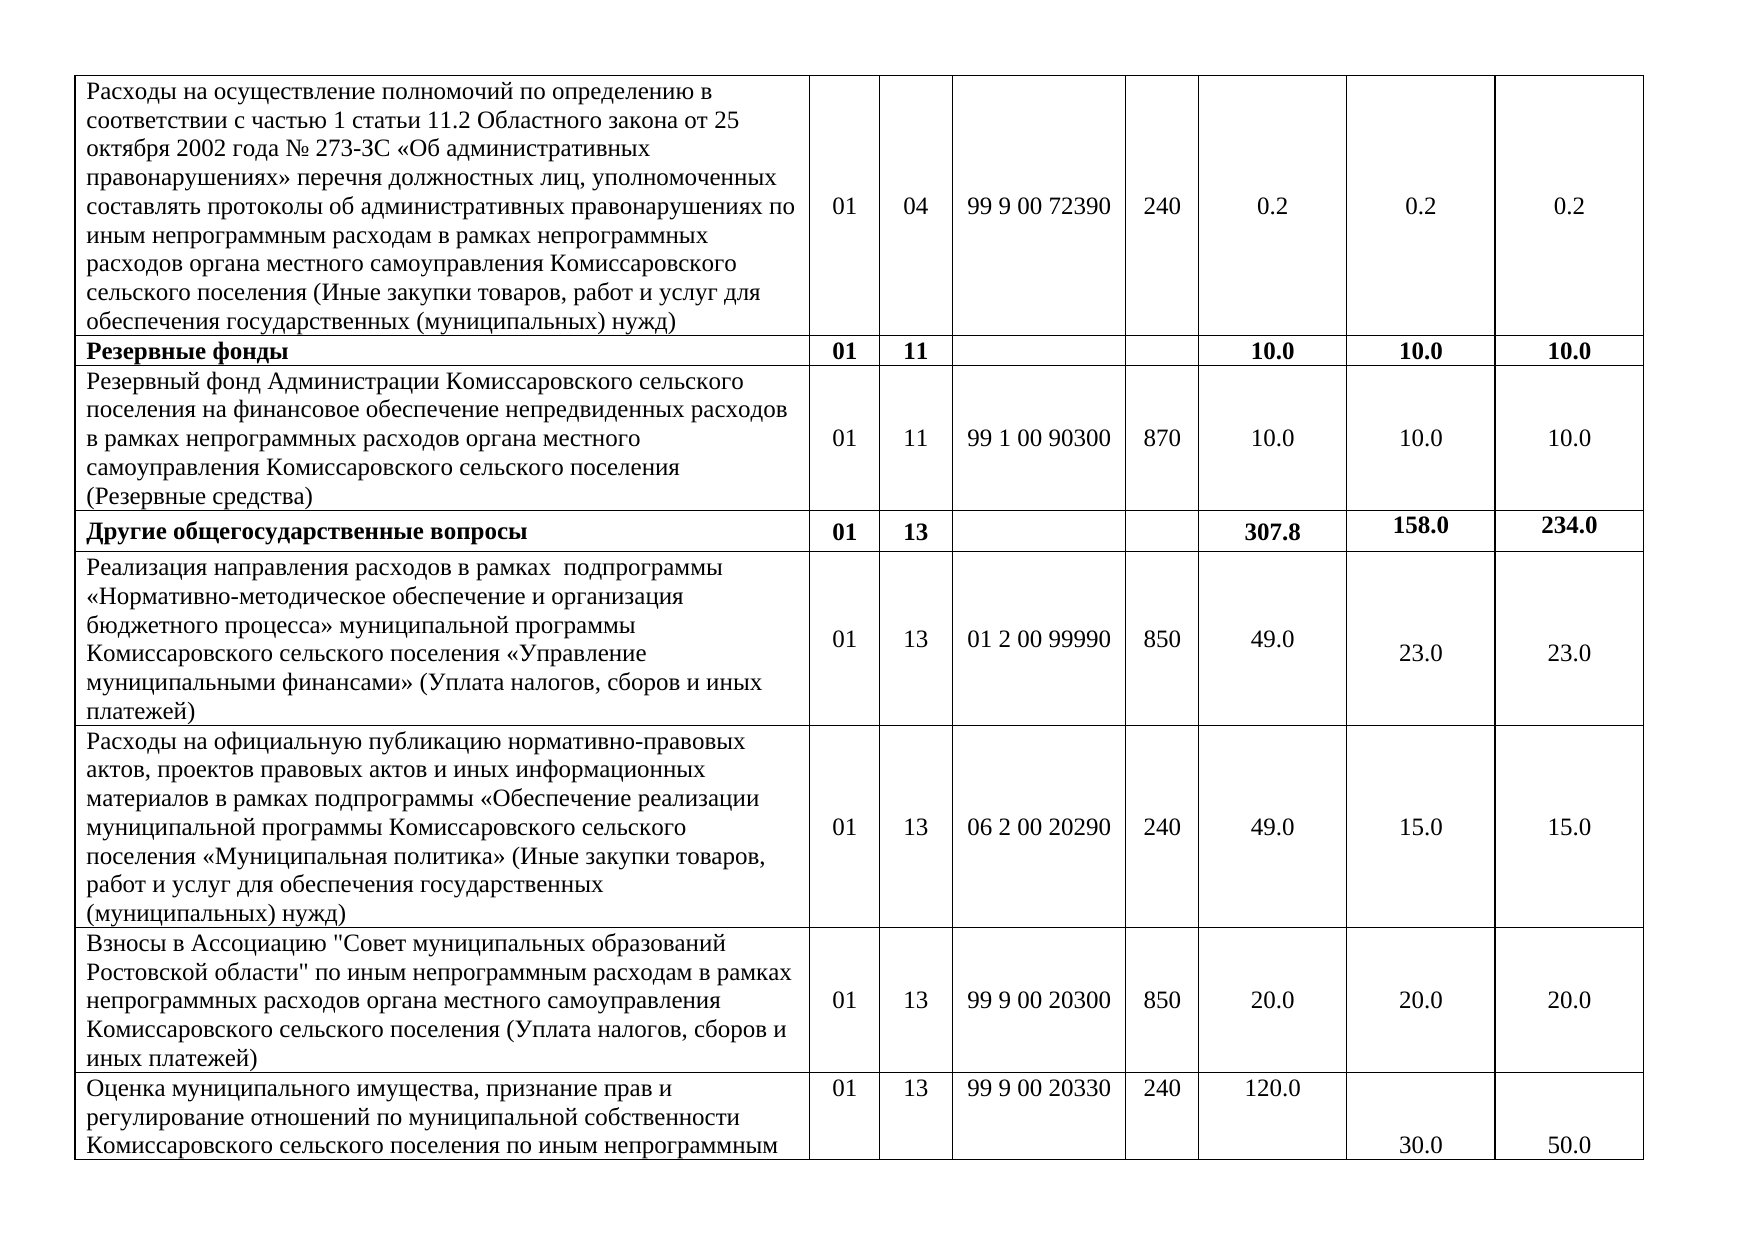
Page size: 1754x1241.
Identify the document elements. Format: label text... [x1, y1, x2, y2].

table_cell 99 9 00 20330 [953, 1073, 1125, 1159]
table_cell 158.0 [1347, 511, 1494, 551]
table_cell 01 [810, 511, 879, 551]
table_cell [1126, 511, 1198, 551]
table_cell 10.0 [1347, 366, 1494, 509]
table_cell 307.8 [1199, 511, 1346, 551]
table_cell 13 [880, 511, 952, 551]
table_cell 49.0 [1199, 726, 1346, 927]
table_cell 01 [810, 726, 879, 927]
table_cell 01 [810, 1073, 879, 1159]
table_cell 20.0 [1347, 928, 1494, 1072]
table_cell 23.0 [1347, 552, 1494, 725]
table_cell 20.0 [1199, 928, 1346, 1072]
table_cell 01 [810, 76, 879, 335]
table_cell Резервный фонд Администрации Комиссаровского сельского поселения на финансовое обеспечение непредвиденных расходов в рамках непрограммных расходов органа местного самоуправления Комиссаровского сельского поселения (Резервные средства) [76, 366, 809, 509]
table_cell [1126, 336, 1198, 365]
table_cell 10.0 [1199, 336, 1346, 365]
table_cell 13 [880, 726, 952, 927]
table_cell 15.0 [1496, 726, 1643, 927]
table_cell 0.2 [1199, 76, 1346, 335]
table_cell 30.0 [1347, 1073, 1494, 1159]
table_cell 99 1 00 90300 [953, 366, 1125, 509]
table_cell Расходы на осуществление полномочий по определению в соответствии с частью 1 статьи 11.2 Областного закона от 25 октября 2002 года № 273-ЗС «Об административных правонарушениях» перечня должностных лиц, уполномоченных составлять протоколы об административных правонарушениях по иным непрограммным расходам в рамках непрограммных расходов органа местного самоуправления Комиссаровского сельского поселения (Иные закупки товаров, работ и услуг для обеспечения государственных (муниципальных) нужд) [76, 76, 809, 335]
table_cell 240 [1126, 76, 1198, 335]
table_cell 11 [880, 336, 952, 365]
table_cell 11 [880, 366, 952, 509]
table_cell 04 [880, 76, 952, 335]
table_cell 06 2 00 20290 [953, 726, 1125, 927]
table_cell 234.0 [1496, 511, 1643, 551]
table_cell 850 [1126, 928, 1198, 1072]
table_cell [76, 1073, 809, 1159]
table_cell 13 [880, 1073, 952, 1159]
table_cell [953, 511, 1125, 551]
table_cell 10.0 [1496, 366, 1643, 509]
table_cell [953, 336, 1125, 365]
table_cell Взносы в Ассоциацию "Совет муниципальных образований Ростовской области" по иным непрограммным расходам в рамках непрограммных расходов органа местного самоуправления Комиссаровского сельского поселения (Уплата налогов, сборов и иных платежей) [76, 928, 809, 1072]
table_cell 240 [1126, 726, 1198, 927]
table_cell 0.2 [1496, 76, 1643, 335]
table_cell 13 [880, 552, 952, 725]
table_cell Другие общегосударственные вопросы [76, 511, 809, 551]
table_cell 01 [810, 552, 879, 725]
table_cell 01 2 00 99990 [953, 552, 1125, 725]
table_cell 23.0 [1496, 552, 1643, 725]
table_cell 01 [810, 928, 879, 1072]
table_cell 13 [880, 928, 952, 1072]
table_cell 120.0 [1199, 1073, 1346, 1159]
table_cell 49.0 [1199, 552, 1346, 725]
table_cell 10.0 [1199, 366, 1346, 509]
table_cell 10.0 [1347, 336, 1494, 365]
table_cell 20.0 [1496, 928, 1643, 1072]
table_cell 15.0 [1347, 726, 1494, 927]
table_cell 0.2 [1347, 76, 1494, 335]
table_cell 240 [1126, 1073, 1198, 1159]
table_cell Резервные фонды [76, 336, 809, 365]
table_cell Расходы на официальную публикацию нормативно-правовых актов, проектов правовых актов и иных информационных материалов в рамках подпрограммы «Обеспечение реализации муниципальной программы Комиссаровского сельского поселения «Муниципальная политика» (Иные закупки товаров, работ и услуг для обеспечения государственных (муниципальных) нужд) [76, 726, 809, 927]
table_cell Реализация направления расходов в рамках подпрограммы «Нормативно-методическое обеспечение и организация бюджетного процесса» муниципальной программы Комиссаровского сельского поселения «Управление муниципальными финансами» (Уплата налогов, сборов и иных платежей) [76, 552, 809, 725]
table_cell 99 9 00 20300 [953, 928, 1125, 1072]
table_cell 01 [810, 336, 879, 365]
table_cell 10.0 [1496, 336, 1643, 365]
table_cell 50.0 [1496, 1073, 1643, 1159]
table_cell 850 [1126, 552, 1198, 725]
table_cell 01 [810, 366, 879, 509]
table_cell 99 9 00 72390 [953, 76, 1125, 335]
table_cell 870 [1126, 366, 1198, 509]
